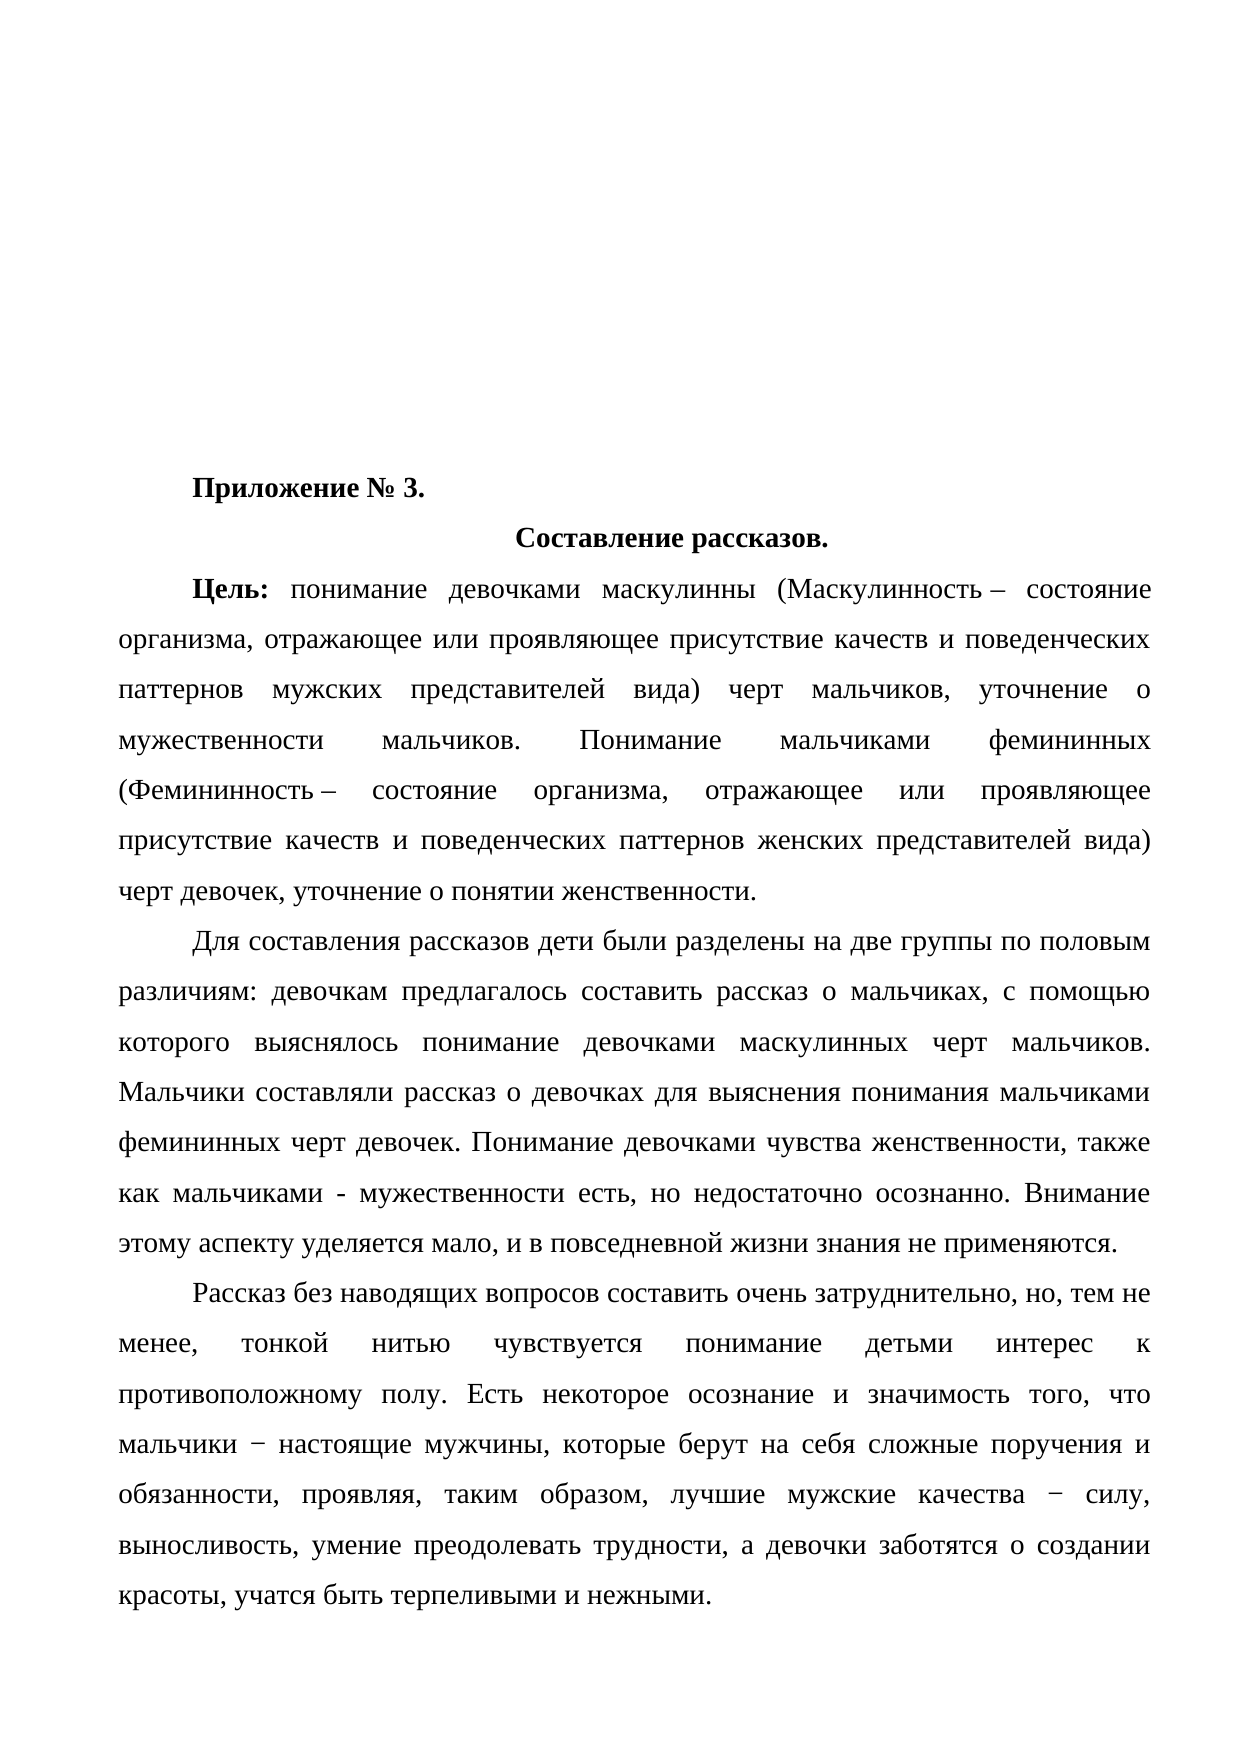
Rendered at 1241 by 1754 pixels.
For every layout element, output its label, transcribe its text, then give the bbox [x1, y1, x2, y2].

text Цель: понимание девочками маскулинны (Маскулинность – состояние организма, отражающее или проявляющее присутствие качеств и поведенческих паттернов мужских представителей вида) черт мальчиков, уточнение о мужественности мальчиков. Понимание мальчиками фемининных (Фемининность – состояние организма, отражающее или проявляющее присутствие качеств и поведенческих паттернов женских представителей вида) черт девочек, уточнение о понятии женственности. [118, 571, 1152, 906]
text Для составления рассказов дети были разделены на две группы по половым различиям: девочкам предлагалось составить рассказ о мальчиках, с помощью которого выяснялось понимание девочками маскулинных черт мальчиков. Мальчики составляли рассказ о девочках для выяснения понимания мальчиками фемининных черт девочек. Понимание девочками чувства женственности, также как мальчиками - мужественности есть, но недостаточно осознанно. Внимание этому аспекту уделяется мало, и в повседневной жизни знания не применяются. [118, 923, 1152, 1258]
text Приложение № 3. [118, 470, 1152, 504]
text Рассказ без наводящих вопросов составить очень затруднительно, но, тем не менее, тонкой нитью чувствуется понимание детьми интерес к противоположному полу. Есть некоторое осознание и значимость того, что мальчики − настоящие мужчины, которые берут на себя сложные поручения и обязанности, проявляя, таким образом, лучшие мужские качества − силу, выносливость, умение преодолевать трудности, а девочки заботятся о создании красоты, учатся быть терпеливыми и нежными. [118, 1275, 1152, 1611]
text Составление рассказов. [118, 521, 1152, 554]
